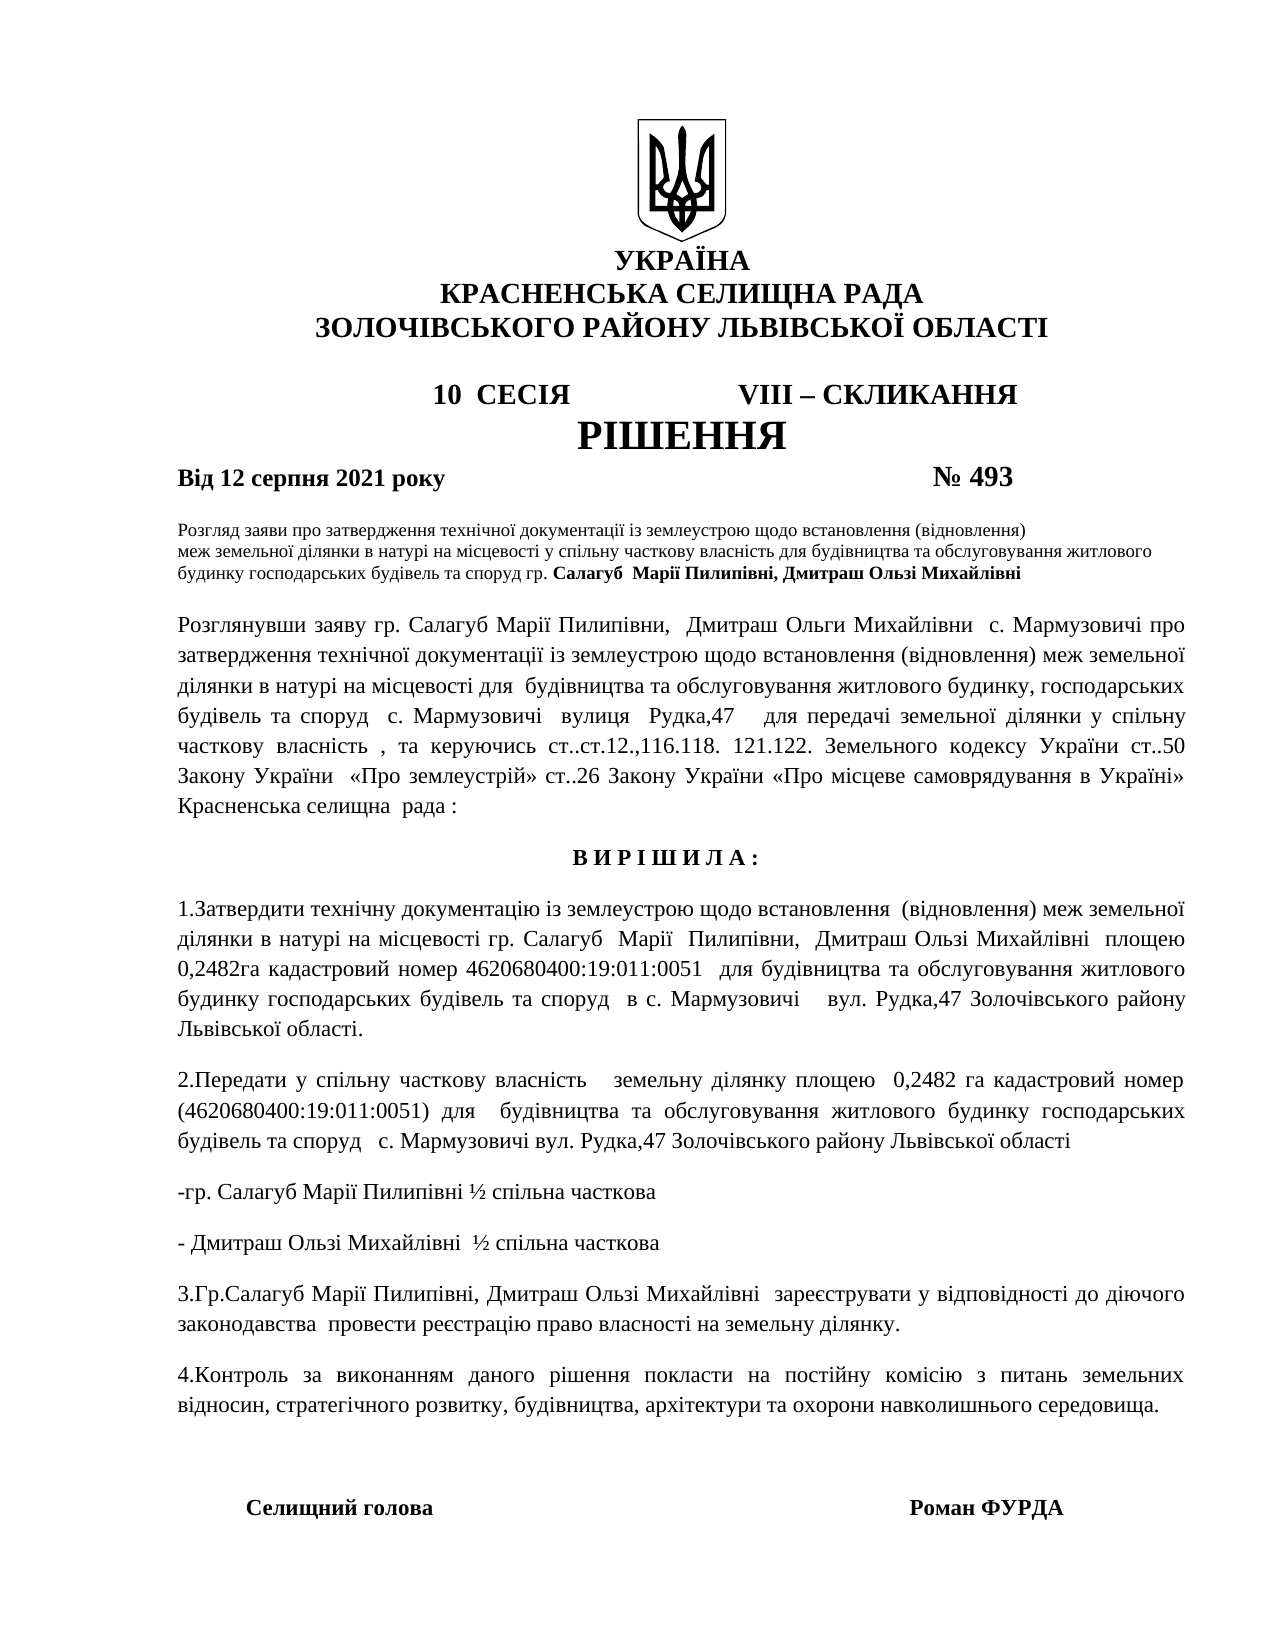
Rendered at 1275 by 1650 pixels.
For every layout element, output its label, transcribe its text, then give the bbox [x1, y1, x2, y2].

text 2.Передати у спільну часткову власність земельну ділянку площею 0,2482 га кадастровий номер (4620680400:19:011:0051) для будівництва та обслуговування житлового будинку господарських будівель та споруд с. Мармузовичі вул. Рудка,47 Золочівського району Львівської області [177, 1067, 1186, 1153]
text Розглянувши заяву гр. Салагуб Марії Пилипівни, Дмитраш Ольги Михайлівни с. Мармузовичі про затвердження технічної документації із землеустрою щодо встановлення (відновлення) меж земельної ділянки в натурі на місцевості для будівництва та обслуговування житлового будинку, господарських будівель та споруд с. Мармузовичі вулиця Рудка,47 для передачі земельної ділянки у спільну часткову власність , та керуючись ст..ст.12.,116.118. 121.122. Земельного кодексу України ст..50 Закону України «Про землеустрій» ст..26 Закону України «Про місцеве самоврядування в Україні» Красненська селищна рада : [177, 611, 1186, 819]
text КРАСНЕНСЬКА СЕЛИЩНА РАДА [177, 277, 1186, 310]
text 10 СЕСІЯ VIII – СКЛИКАННЯ [177, 377, 1186, 411]
text меж земельної ділянки в натурі на місцевості у спільну часткову власність для будівництва та обслуговування житлового будинку господарських будівель та споруд гр. Салагуб Марії Пилипівні, Дмитраш Ользі Михайлівні [177, 540, 1186, 583]
text Розгляд заяви про затвердження технічної документації із землеустрою щодо встановлення (відновлення) [177, 519, 1186, 540]
text 1.Затвердити технічну документацію із землеустрою щодо встановлення (відновлення) меж земельної ділянки в натурі на місцевості гр. Салагуб Марії Пилипівни, Дмитраш Ользі Михайлівні площею 0,2482га кадастровий номер 4620680400:19:011:0051 для будівництва та обслуговування житлового будинку господарських будівель та споруд в с. Мармузовичі вул. Рудка,47 Золочівського району Львівської області. [177, 895, 1186, 1042]
text В И Р І Ш И Л А : [177, 844, 1186, 870]
text -гр. Салагуб Марії Пилипівні ½ спільна часткова [177, 1178, 1186, 1204]
text - Дмитраш Ользі Михайлівні ½ спільна часткова [177, 1229, 1186, 1255]
text Селищний голова Роман ФУРДА [177, 1494, 1186, 1520]
text Від 12 серпня 2021 року № 493 [177, 459, 1186, 492]
text РІШЕННЯ [177, 411, 1186, 459]
text 3.Гр.Салагуб Марії Пилипівні, Дмитраш Ользі Михайлівні зареєструвати у відповідності до діючого законодавства провести реєстрацію право власності на земельну ділянку. [177, 1280, 1186, 1337]
text УКРАЇНА [177, 243, 1186, 277]
text 4.Контроль за виконанням даного рішення покласти на постійну комісію з питань земельних відносин, стратегічного розвитку, будівництва, архітектури та охорони навколишнього середовища. [177, 1361, 1186, 1418]
text ЗОЛОЧІВСЬКОГО РАЙОНУ ЛЬВІВСЬКОЇ ОБЛАСТІ [177, 310, 1186, 344]
